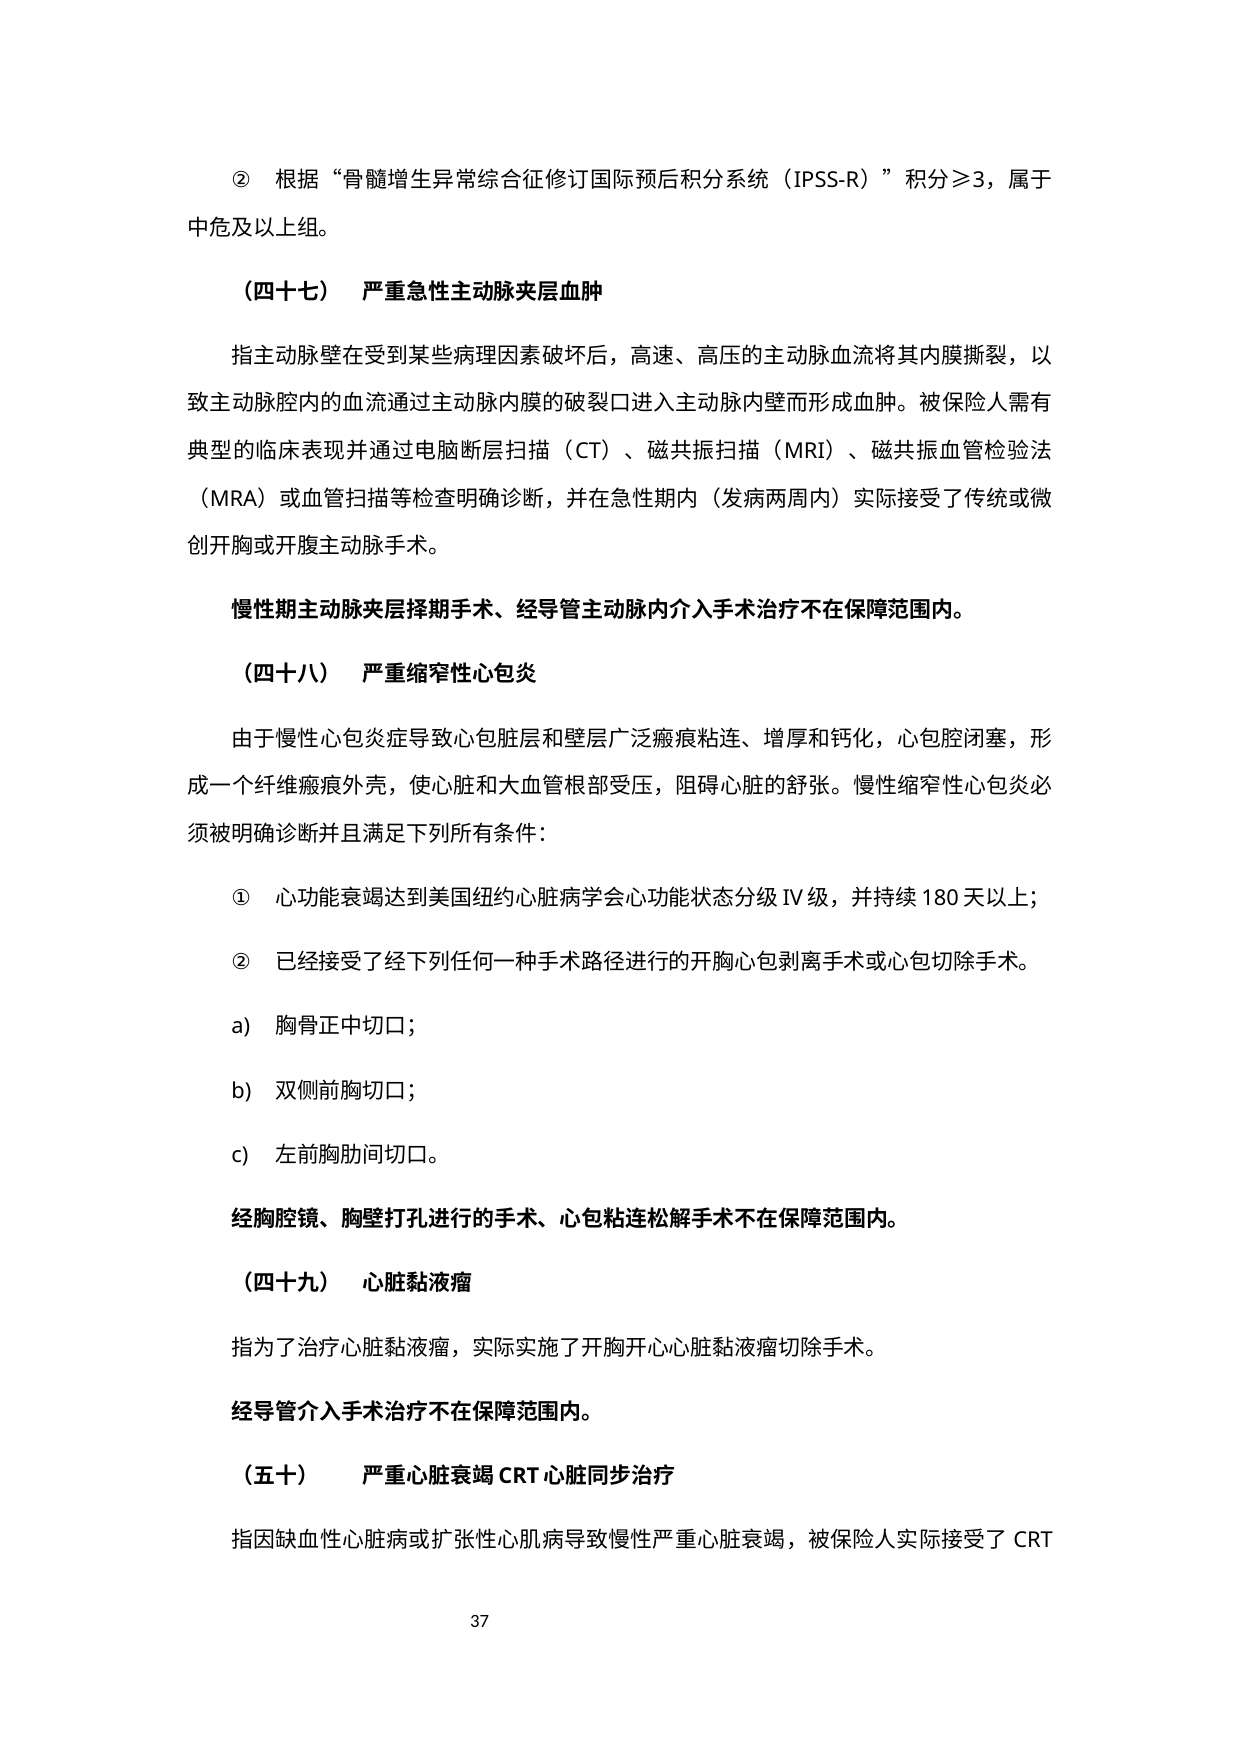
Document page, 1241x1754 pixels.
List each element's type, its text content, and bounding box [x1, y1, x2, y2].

list 心脏黏液瘤 [187, 1265, 1053, 1297]
list 指主动脉壁在受到某些病理因素破坏后，高速、高压的主动脉血流将其内膜撕裂，以致主动脉腔内的血流通过主动脉内膜的破裂口进入主动脉内壁而形成血肿。被保险人需有典型的临床表现并通过电脑断层扫描（CT）、磁共振扫描（MRI）、磁共振血管检验法（MRA）或血管扫描等检查明确诊断，并在急性期内（发病两周内）实际接受了传统或微创开胸或开腹主动脉手术。 [187, 338, 1053, 560]
list 左前胸肋间切口。 [187, 1137, 1053, 1169]
list 指为了治疗心脏黏液瘤，实际实施了开胸开心心脏黏液瘤切除手术。 [187, 1329, 1053, 1361]
list 心功能衰竭达到美国纽约心脏病学会心功能状态分级IV级，并持续180天以上； [187, 880, 1053, 912]
list 严重心脏衰竭CRT心脏同步治疗 [187, 1458, 1053, 1489]
list 已经接受了经下列任何一种手术路径进行的开胸心包剥离手术或心包切除手术。 [187, 944, 1053, 976]
list 经导管介入手术治疗不在保障范围内。 [187, 1394, 1053, 1425]
list 经胸腔镜、胸壁打孔进行的手术、心包粘连松解手术不在保障范围内。 [187, 1201, 1053, 1233]
list 根据“骨髓增生异常综合征修订国际预后积分系统（IPSS-R）”积分≥3，属于中危及以上组。 [187, 162, 1053, 241]
list 严重急性主动脉夹层血肿 [187, 274, 1053, 305]
list 双侧前胸切口； [187, 1073, 1053, 1104]
list 严重缩窄性心包炎 [187, 656, 1053, 688]
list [187, 1522, 1053, 1554]
list 由于慢性心包炎症导致心包脏层和壁层广泛瘢痕粘连、增厚和钙化，心包腔闭塞，形成一个纤维瘢痕外壳，使心脏和大血管根部受压，阻碍心脏的舒张。慢性缩窄性心包炎必须被明确诊断并且满足下列所有条件： [187, 721, 1053, 847]
list 胸骨正中切口； [187, 1008, 1053, 1040]
list 慢性期主动脉夹层择期手术、经导管主动脉内介入手术治疗不在保障范围内。 [187, 592, 1053, 624]
